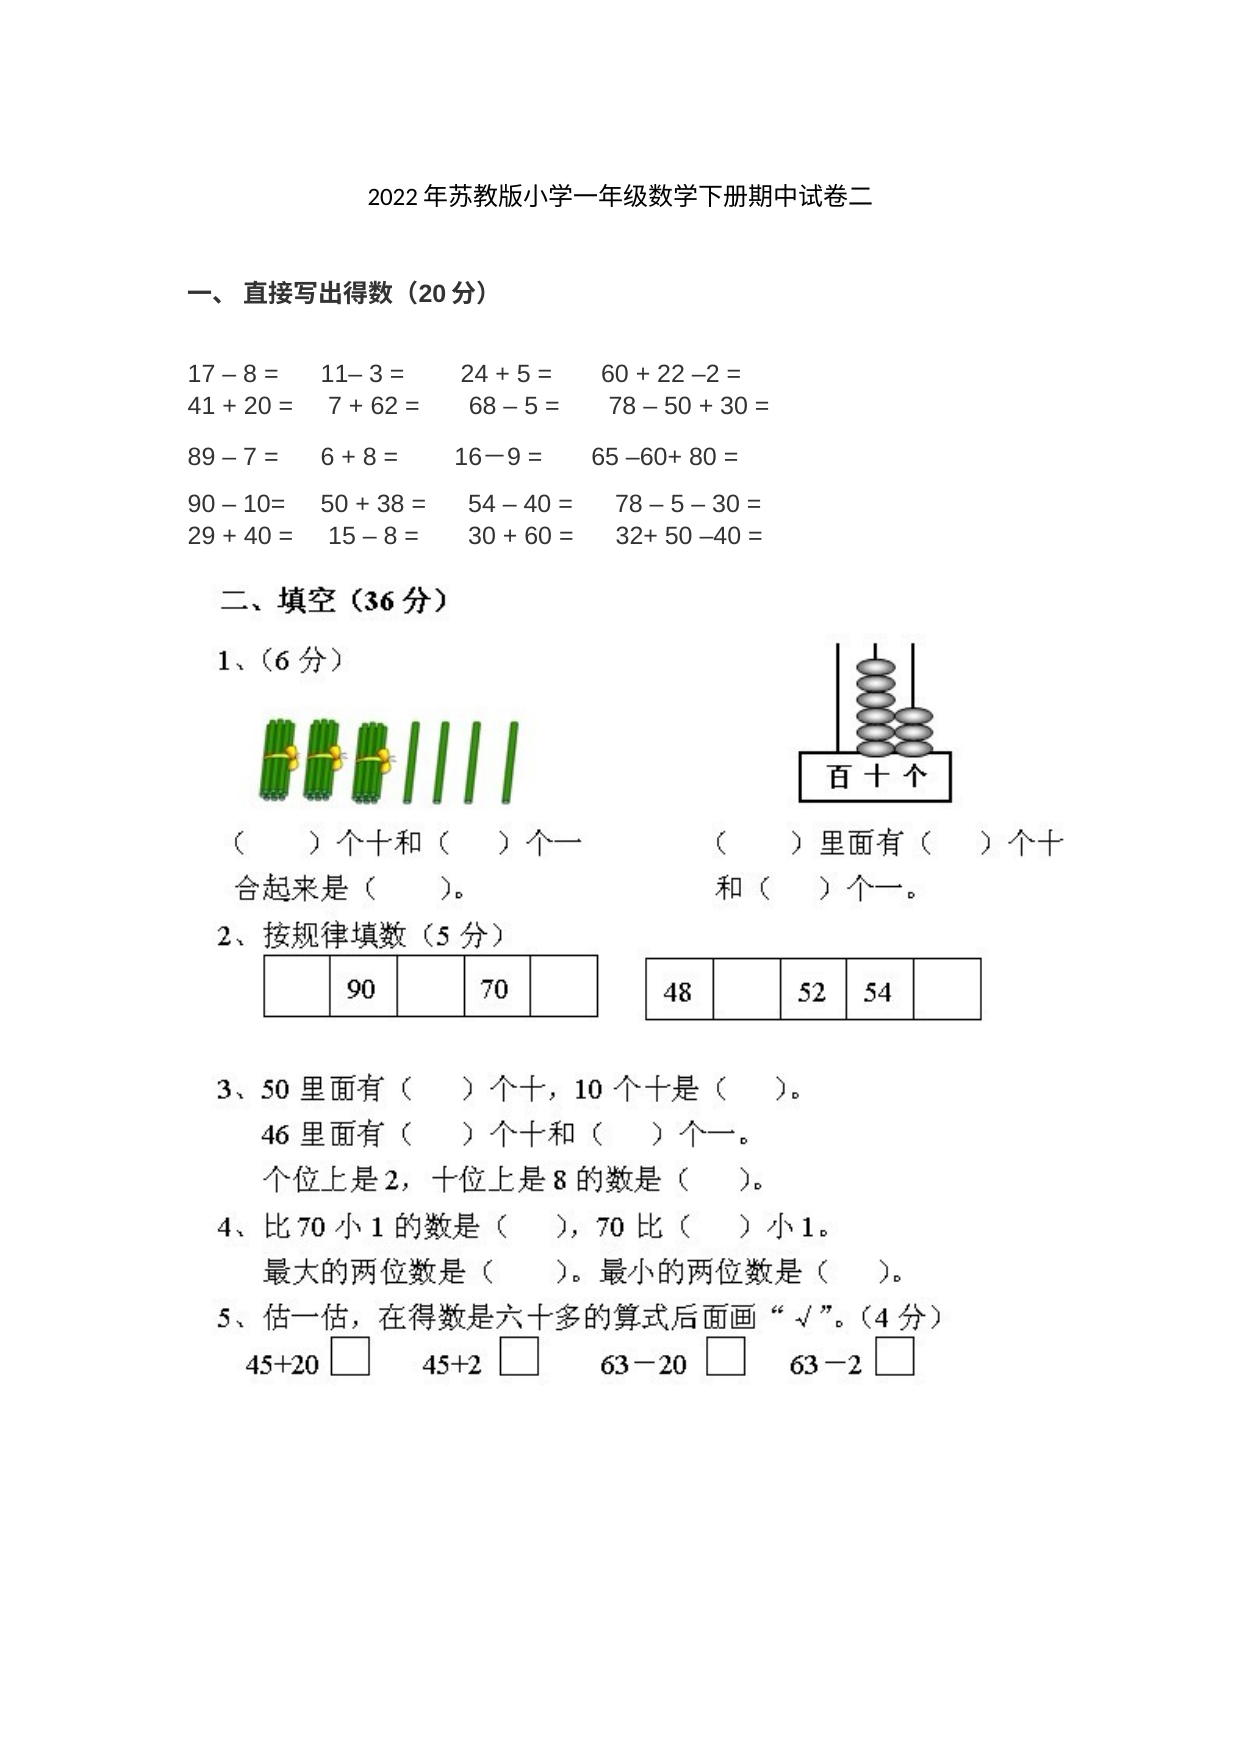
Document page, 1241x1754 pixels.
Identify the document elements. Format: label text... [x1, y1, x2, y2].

text 17 – 8 = 11– 3 = 24 + 5 = 60 + 22 –2 = [187, 357, 1053, 389]
text 90 – 10= 50 + 38 = 54 – 40 = 78 – 5 – 30 = [187, 487, 1053, 519]
picture [187, 584, 1089, 1426]
text 89 – 7 = 6 + 8 = 16－9 = 65 –60+ 80 = [187, 422, 1053, 487]
text 一、 直接写出得数（20分） [187, 259, 1053, 324]
text 2022年苏教版小学一年级数学下册期中试卷二 [187, 162, 1053, 227]
text 29 + 40 = 15 – 8 = 30 + 60 = 32+ 50 –40 = [187, 519, 1053, 552]
text 41 + 20 = 7 + 62 = 68 – 5 = 78 – 50 + 30 = [187, 389, 1053, 422]
